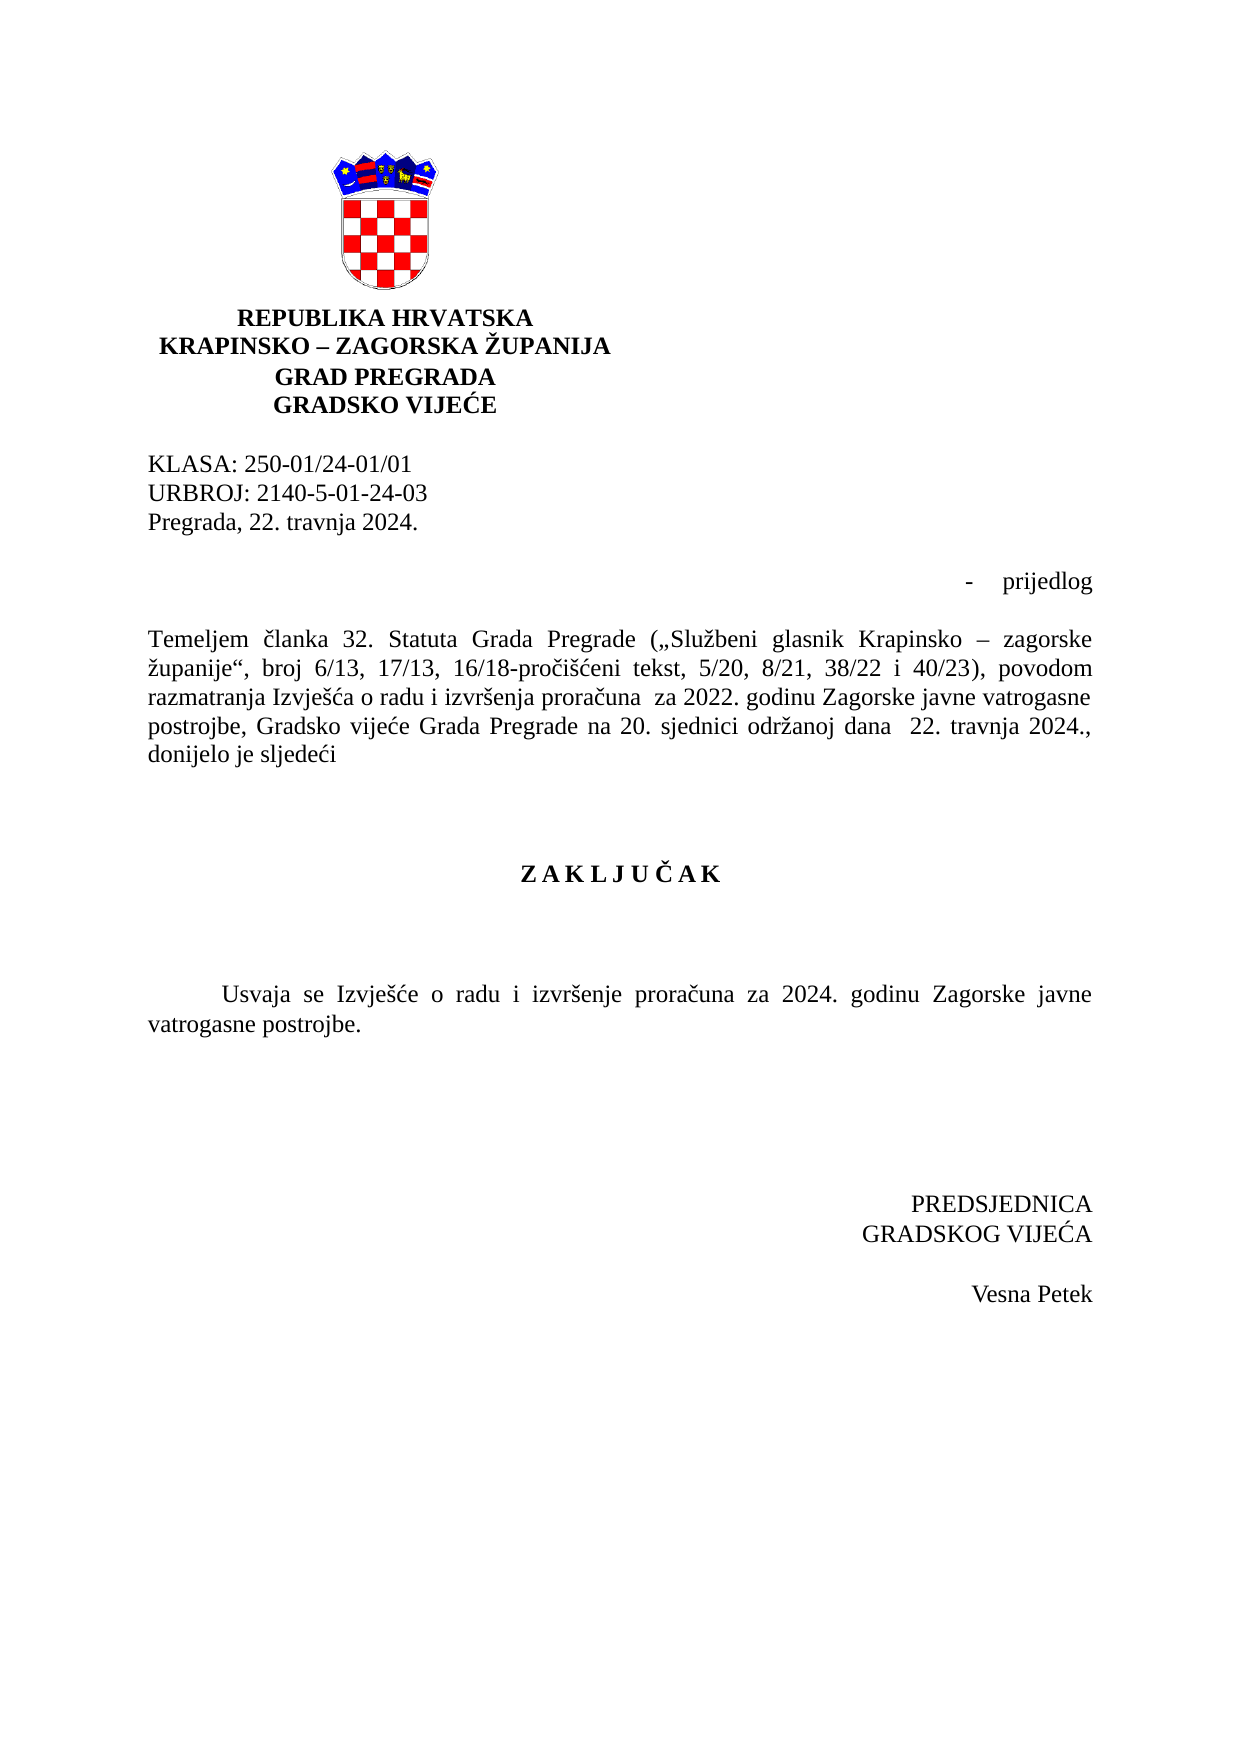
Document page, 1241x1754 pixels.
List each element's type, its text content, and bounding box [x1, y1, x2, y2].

text KLASA: 250-01/24-01/01 [148, 449, 1093, 478]
text Pregrada, 22. travnja 2024. [148, 507, 1093, 536]
text Z A K L J U Č A K [148, 858, 1093, 888]
text Temeljem članka 32. Statuta Grada Pregrade („Službeni glasnik Krapinsko – zagorske županije“, broj 6/13, 17/13, 16/18-pročišćeni tekst, 5/20, 8/21, 38/22 i 40/23), povodom razmatranja Izvješća o radu i izvršenja proračuna za 2022. godinu Zagorske javne vatrogasne postrojbe, Gradsko vijeće Grada Pregrade na 20. sjednici održanoj dana 22. travnja 2024., donijelo je sljedeći [148, 624, 1093, 768]
picture [330, 147, 440, 291]
table_cell KRAPINSKO – ZAGORSKA ŽUPANIJA [148, 331, 622, 362]
text GRADSKOG VIJEĆA [148, 1218, 1093, 1248]
text Usvaja se Izvješće o radu i izvršenje proračuna za 2024. godinu Zagorske javne vatrogasne postrojbe. [148, 978, 1093, 1038]
table_cell REPUBLIKA HRVATSKA [148, 303, 622, 331]
table_cell GRADSKO VIJEĆE [148, 391, 622, 421]
list prijedlog [160, 564, 1093, 594]
table_header [148, 148, 622, 303]
table_cell GRAD PREGRADA [148, 362, 622, 391]
text URBROJ: 2140-5-01-24-03 [148, 478, 1093, 507]
text PREDSJEDNICA [148, 1188, 1093, 1218]
text Vesna Petek [148, 1278, 1093, 1308]
